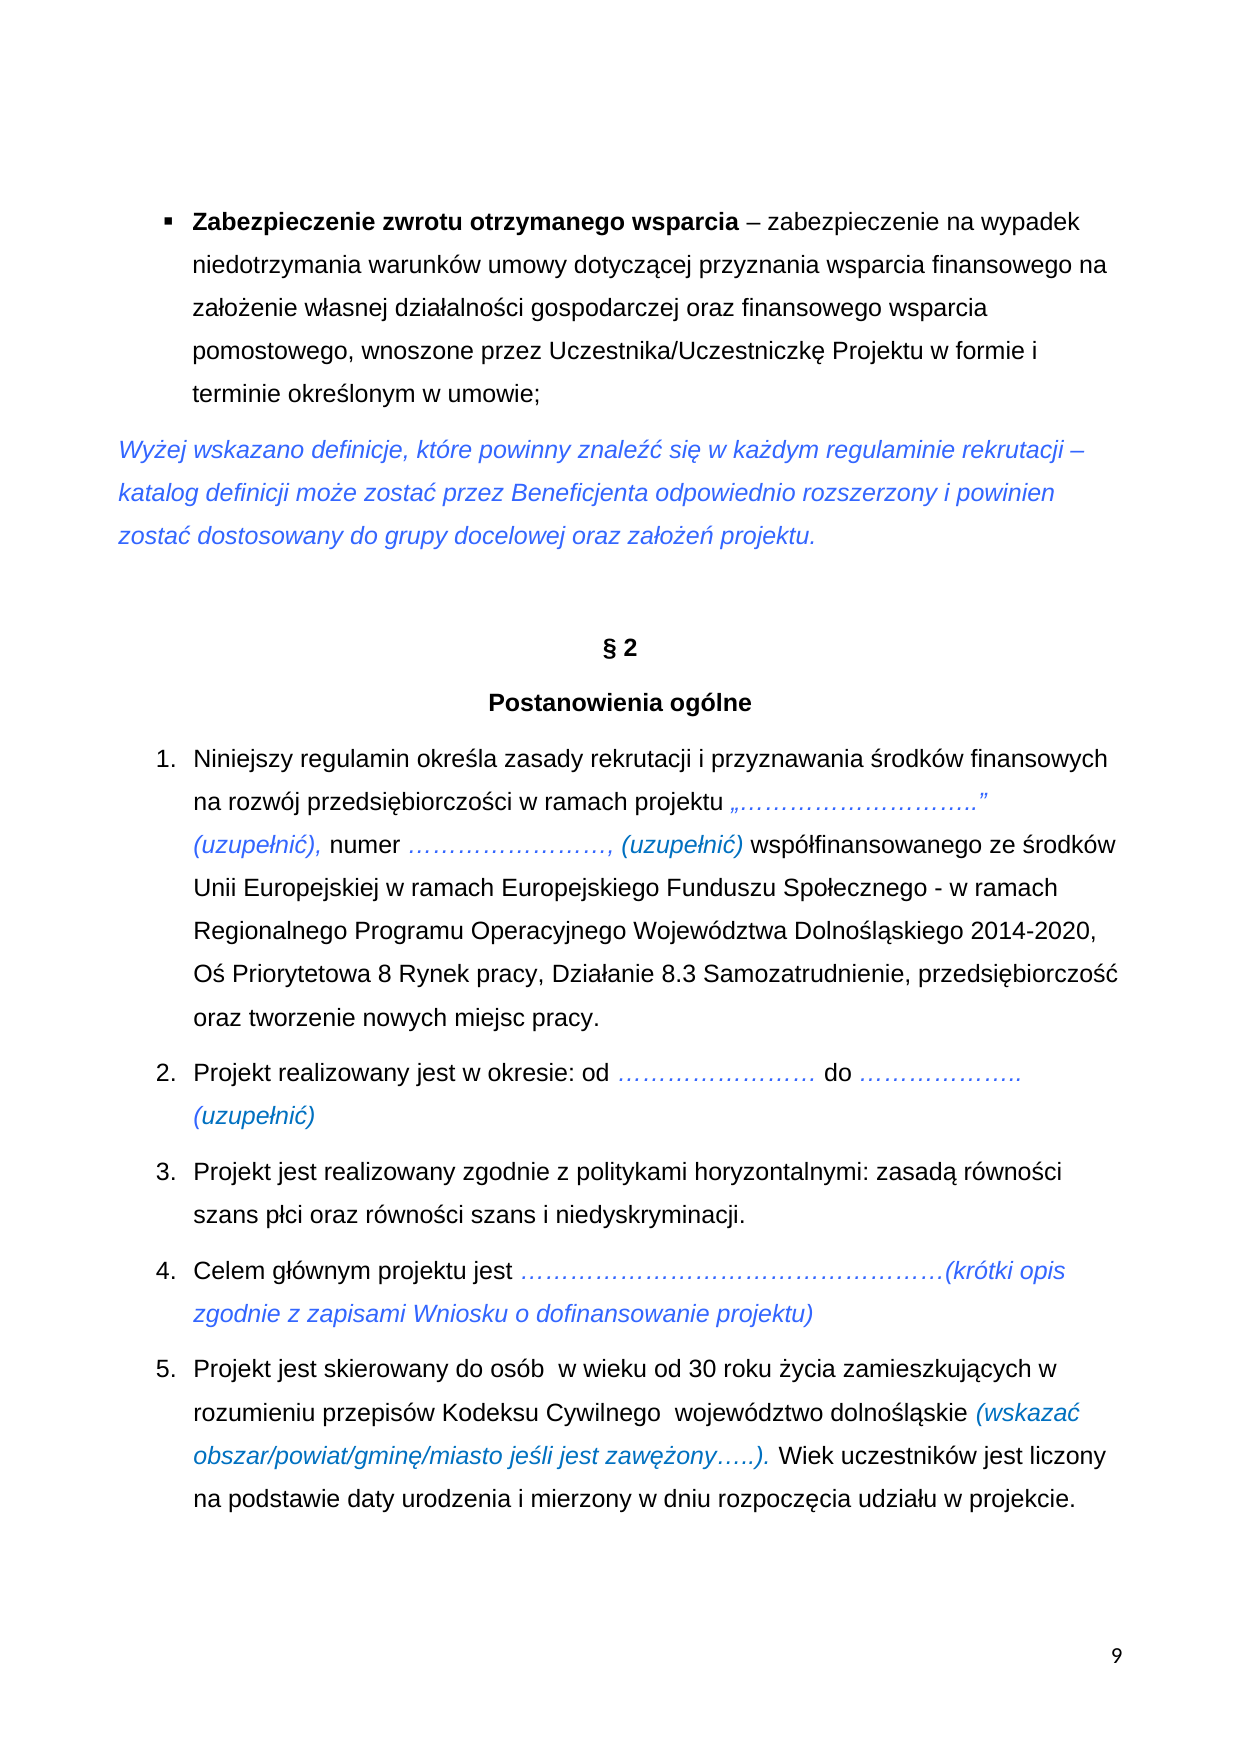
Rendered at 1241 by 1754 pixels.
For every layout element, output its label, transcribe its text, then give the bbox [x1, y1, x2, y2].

list Projekt jest skierowany do osób w wieku od 30 roku życia zamieszkujących w rozumieniu przepisów Kodeksu Cywilnego województwo dolnośląskie (wskazać obszar/powiat/gminę/miasto jeśli jest zawężony…..). Wiek uczestników jest liczony na podstawie daty urodzenia i mierzony w dniu rozpoczęcia udziału w projekcie. [156, 1354, 1122, 1512]
list Projekt realizowany jest w okresie: od …………………… do ………………..(uzupełnić) [156, 1058, 1122, 1130]
text Wyżej wskazano definicje, które powinny znaleźć się w każdym regulaminie rekrutacji – katalog definicji może zostać przez Beneficjenta odpowiednio rozszerzony i powinien zostać dostosowany do grupy docelowej oraz założeń projektu. [118, 435, 1122, 550]
text § 2 [118, 632, 1122, 661]
list Celem głównym projektu jest ……………………………………………(krótki opis zgodnie z zapisami Wniosku o dofinansowanie projektu) [156, 1256, 1122, 1327]
list Niniejszy regulamin określa zasady rekrutacji i przyznawania środków finansowych na rozwój przedsiębiorczości w ramach projektu „………………………..” (uzupełnić), numer ……………………, (uzupełnić) współfinansowanego ze środków Unii Europejskiej w ramach Europejskiego Funduszu Społecznego - w ramach Regionalnego Programu Operacyjnego Województwa Dolnośląskiego 2014-2020, Oś Priorytetowa 8 Rynek pracy, Działanie 8.3 Samozatrudnienie, przedsiębiorczość oraz tworzenie nowych miejsc pracy. [156, 744, 1122, 1031]
text Postanowienia ogólne [118, 688, 1122, 717]
list Zabezpieczenie zwrotu otrzymanego wsparcia – zabezpieczenie na wypadek niedotrzymania warunków umowy dotyczącej przyznania wsparcia finansowego na założenie własnej działalności gospodarczej oraz finansowego wsparcia pomostowego, wnoszone przez Uczestnika/Uczestniczkę Projektu w formie i terminie określonym w umowie; [162, 207, 1122, 408]
list Projekt jest realizowany zgodnie z politykami horyzontalnymi: zasadą równości szans płci oraz równości szans i niedyskryminacji. [156, 1157, 1122, 1229]
